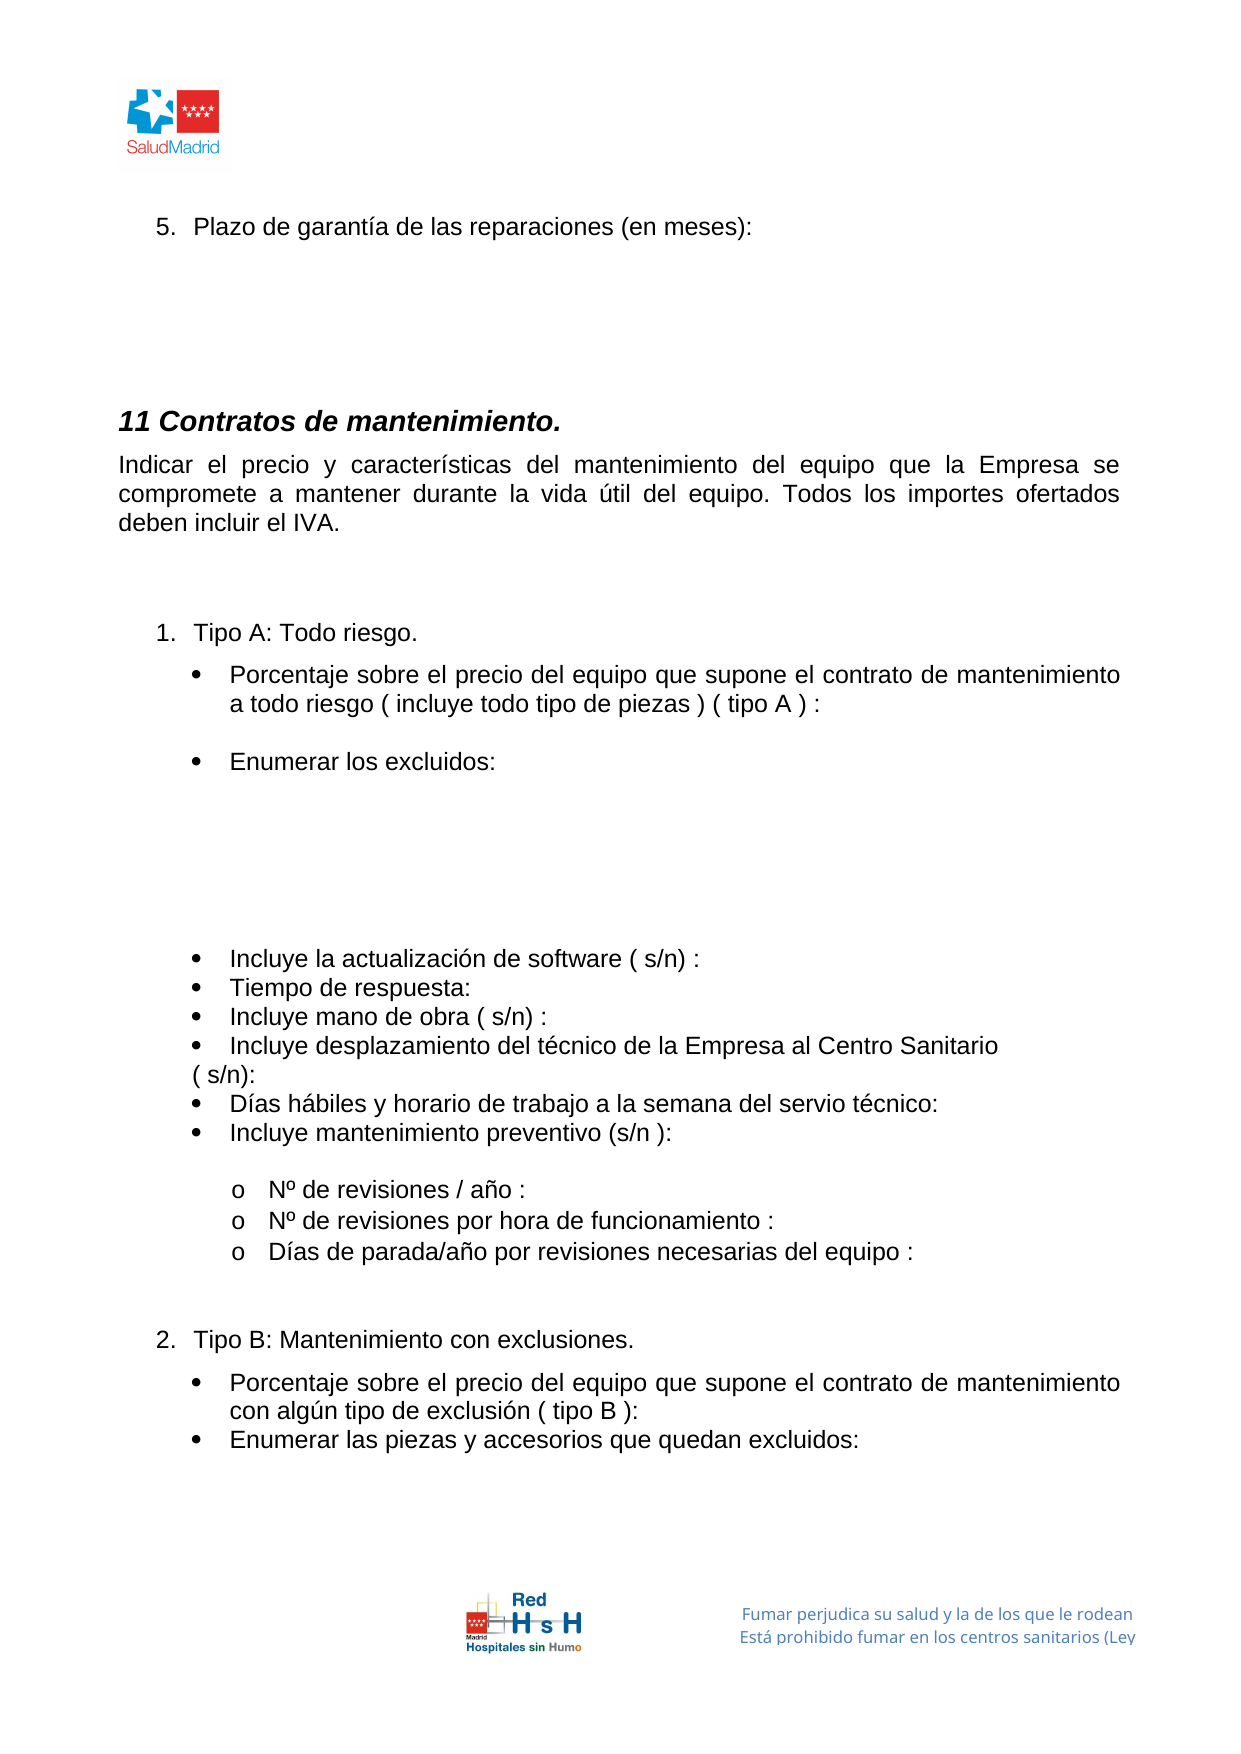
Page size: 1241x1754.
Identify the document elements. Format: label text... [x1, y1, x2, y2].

list Incluye mantenimiento preventivo (s/n ): [192, 1117, 1122, 1146]
list Porcentaje sobre el precio del equipo que supone el contrato de mantenimiento a todo riesgo ( incluye todo tipo de piezas ) ( tipo A ) : [192, 660, 1122, 718]
list Incluye desplazamiento del técnico de la Empresa al Centro Sanitario [192, 1031, 1122, 1060]
list Días hábiles y horario de trabajo a la semana del servio técnico: [192, 1089, 1122, 1117]
list Tipo B: Mantenimiento con exclusiones. [156, 1325, 1122, 1354]
list Días de parada/año por revisiones necesarias del equipo : [231, 1237, 1122, 1268]
list Porcentaje sobre el precio del equipo que supone el contrato de mantenimiento con algún tipo de exclusión ( tipo B ): [192, 1367, 1122, 1425]
text 11 Contratos de mantenimiento. [118, 403, 1122, 437]
list Tipo A: Todo riesgo. [156, 618, 1122, 647]
list Incluye la actualización de software ( s/n) : [192, 944, 1122, 973]
list Enumerar los excluidos: [192, 747, 1122, 775]
list Enumerar las piezas y accesorios que quedan excluidos: [192, 1425, 1122, 1454]
picture [118, 76, 234, 173]
list Incluye mano de obra ( s/n) : [192, 1002, 1122, 1031]
list Nº de revisiones por hora de funcionamiento : [231, 1206, 1122, 1237]
text ( s/n): [154, 1060, 1122, 1089]
list Tiempo de respuesta: [192, 973, 1122, 1002]
text Indicar el precio y características del mantenimiento del equipo que la Empresa se compromete a mantener durante la vida útil del equipo. Todos los importes ofertados deben incluir el IVA. [118, 450, 1122, 537]
list Plazo de garantía de las reparaciones (en meses): [156, 211, 1122, 240]
list Nº de revisiones / año : [231, 1175, 1122, 1206]
picture [457, 1572, 605, 1678]
